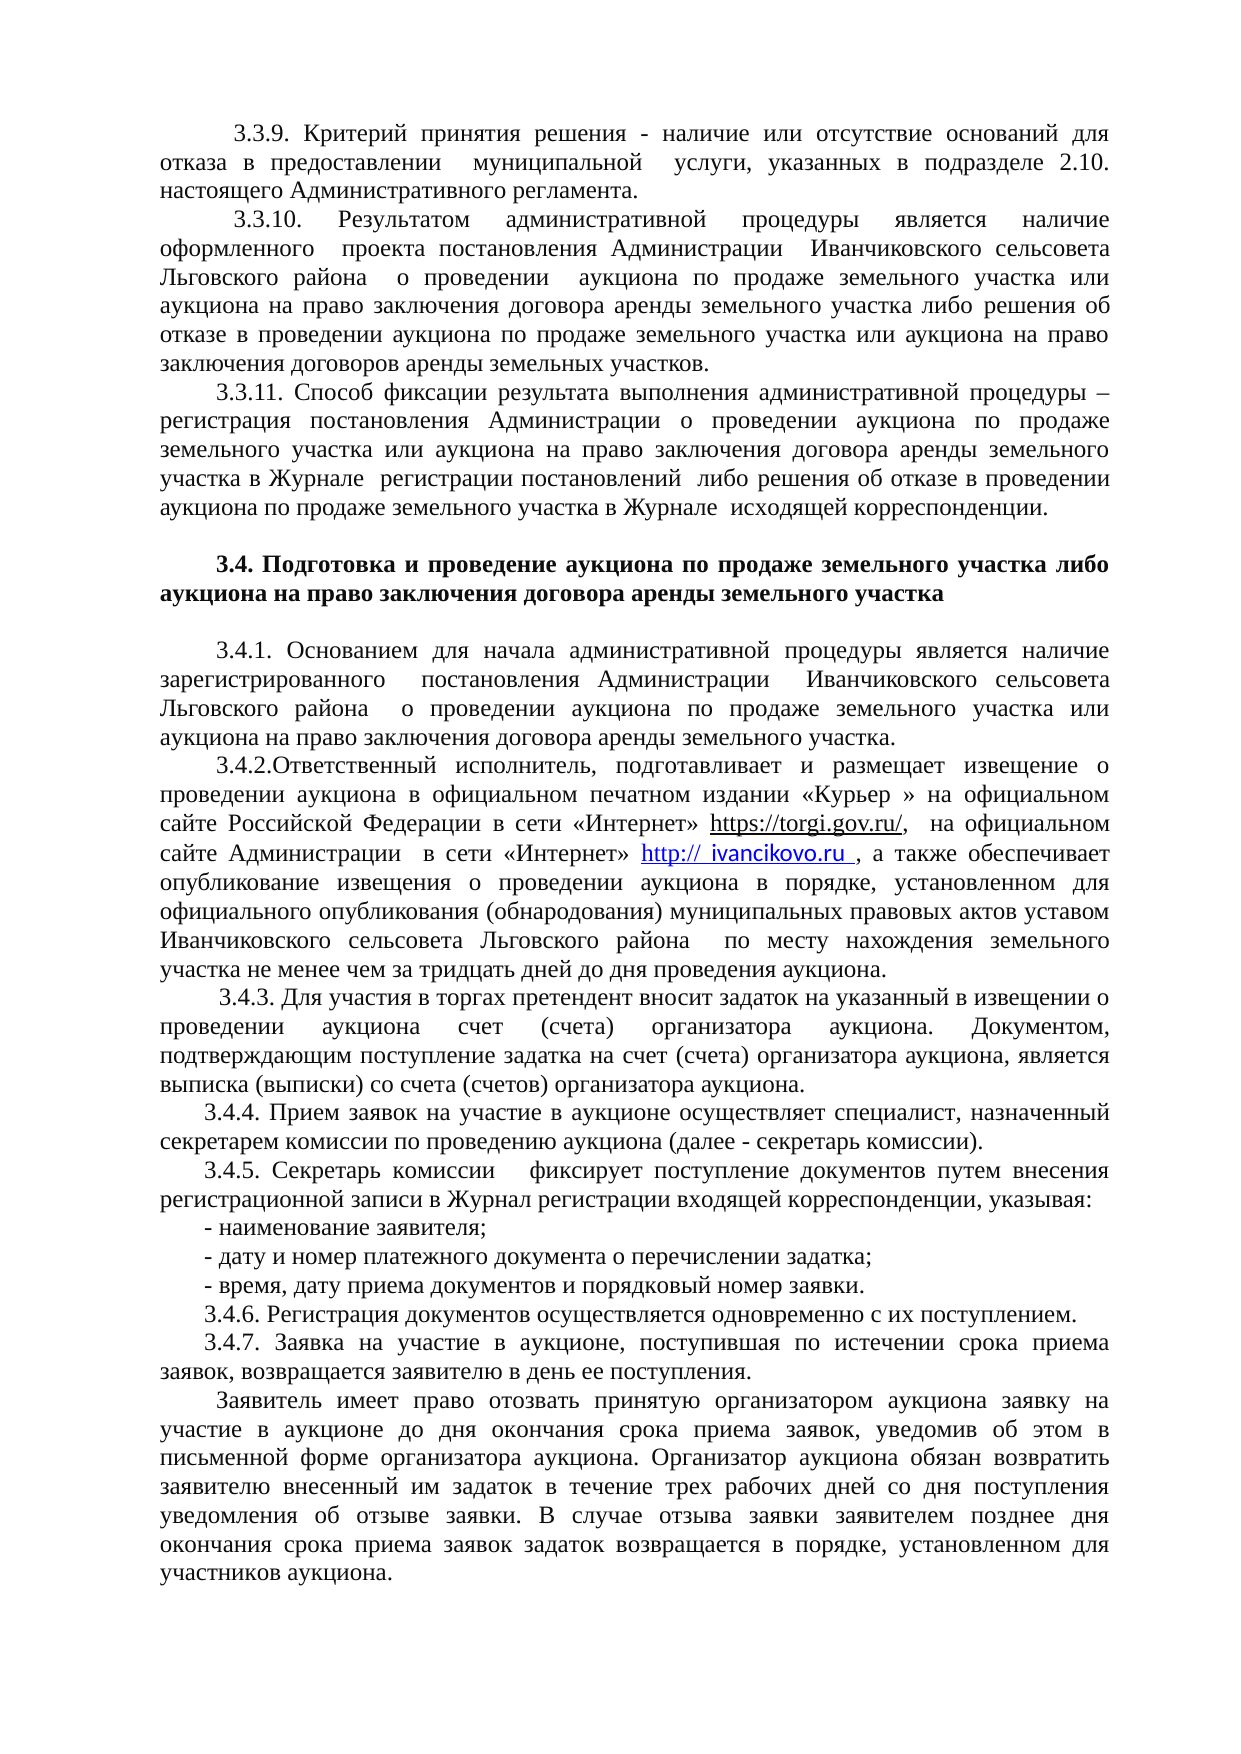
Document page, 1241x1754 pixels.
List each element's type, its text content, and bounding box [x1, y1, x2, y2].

text 3.4.3. Для участия в торгах претендент вносит задаток на указанный в извещении о проведении аукциона счет (счета) организатора аукциона. Документом, подтверждающим поступление задатка на счет (счета) организатора аукциона, является выписка (выписки) со счета (счетов) организатора аукциона. [159, 982, 1110, 1097]
text 3.4.5. Секретарь комиссии фиксирует поступление документов путем внесения регистрационной записи в Журнал регистрации входящей корреспонденции, указывая: [159, 1155, 1110, 1212]
text - наименование заявителя; [159, 1212, 1110, 1241]
text 3.4.6. Регистрация документов осуществляется одновременно с их поступлением. [159, 1299, 1110, 1327]
text 3.3.9. Критерий принятия решения - наличие или отсутствие оснований для отказа в предоставлении муниципальной услуги, указанных в подразделе 2.10. настоящего Административного регламента. [159, 118, 1110, 204]
text 3.4.2.Ответственный исполнитель, подготавливает и размещает извещение о проведении аукциона в официальном печатном издании «Курьер » на официальном сайте Российской Федерации в сети «Интернет» https://torgi.gov.ru/, на официальном сайте Администрации в сети «Интернет» http:// ivancikovo.ru , а также обеспечивает опубликование извещения о проведении аукциона в порядке, установленном для официального опубликования (обнародования) муниципальных правовых актов уставом Иванчиковского сельсовета Льговского района по месту нахождения земельного участка не менее чем за тридцать дней до дня проведения аукциона. [159, 751, 1110, 982]
text - дату и номер платежного документа о перечислении задатка; [159, 1241, 1110, 1270]
text 3.4. Подготовка и проведение аукциона по продаже земельного участка либо аукциона на право заключения договора аренды земельного участка [159, 549, 1110, 607]
text Заявитель имеет право отозвать принятую организатором аукциона заявку на участие в аукционе до дня окончания срока приема заявок, уведомив об этом в письменной форме организатора аукциона. Организатор аукциона обязан возвратить заявителю внесенный им задаток в течение трех рабочих дней со дня поступления уведомления об отзыве заявки. В случае отзыва заявки заявителем позднее дня окончания срока приема заявок задаток возвращается в порядке, установленном для участников аукциона. [159, 1385, 1110, 1586]
text 3.4.7. Заявка на участие в аукционе, поступившая по истечении срока приема заявок, возвращается заявителю в день ее поступления. [159, 1327, 1110, 1385]
text 3.4.1. Основанием для начала административной процедуры является наличие зарегистрированного постановления Администрации Иванчиковского сельсовета Льговского района о проведении аукциона по продаже земельного участка или аукциона на право заключения договора аренды земельного участка. [159, 636, 1110, 751]
text 3.3.10. Результатом административной процедуры является наличие оформленного проекта постановления Администрации Иванчиковского сельсовета Льговского района о проведении аукциона по продаже земельного участка или аукциона на право заключения договора аренды земельного участка либо решения об отказе в проведении аукциона по продаже земельного участка или аукциона на право заключения договоров аренды земельных участков. [159, 204, 1110, 377]
text - время, дату приема документов и порядковый номер заявки. [159, 1270, 1110, 1299]
text 3.3.11. Способ фиксации результата выполнения административной процедуры – регистрация постановления Администрации о проведении аукциона по продаже земельного участка или аукциона на право заключения договора аренды земельного участка в Журнале регистрации постановлений либо решения об отказе в проведении аукциона по продаже земельного участка в Журнале исходящей корреспонденции. [159, 377, 1110, 521]
text 3.4.4. Прием заявок на участие в аукционе осуществляет специалист, назначенный секретарем комиссии по проведению аукциона (далее - секретарь комиссии). [159, 1097, 1110, 1155]
